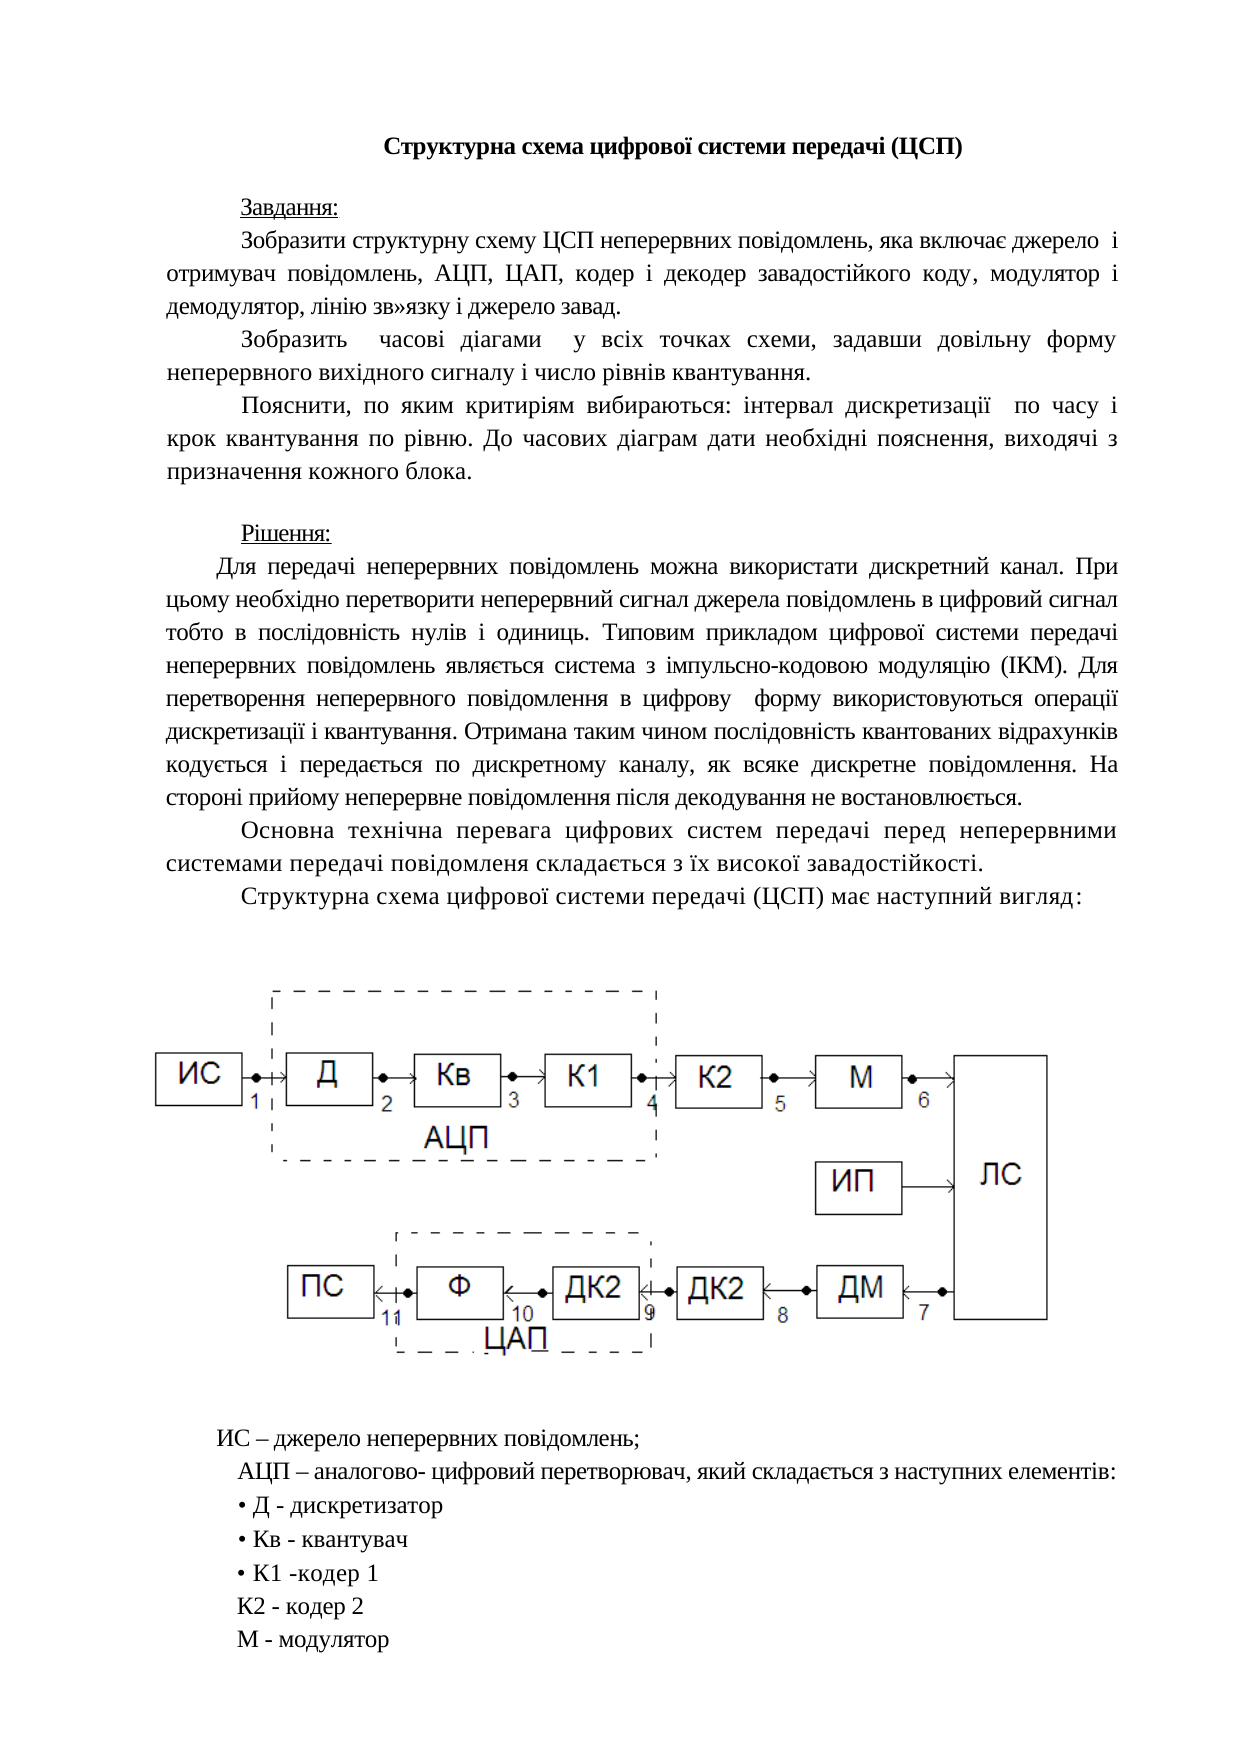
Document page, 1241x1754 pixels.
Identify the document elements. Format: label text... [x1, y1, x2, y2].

text Зобразить часові діагами у всіх точках схеми, задавши довільну форму неперервного вихідного сигналу і число рівнів квантування. [167, 324, 1118, 386]
picture [116, 980, 1083, 1419]
text Завдання: [240, 192, 1152, 221]
list Кв - квантувач [238, 1524, 1152, 1553]
text Зобразити структурну схему ЦСП неперервних повідомлень, яка включає джерело і отримувач повідомлень, АЦП, ЦАП, кодер і декодер завадостійкого коду, модулятор і демодулятор, лінію зв»язку і джерело завад. [166, 225, 1118, 320]
text АЦП – аналогово- цифровий перетворювач, який складається з наступних елементів: [163, 1456, 1152, 1485]
text Основна технічна перевага цифрових систем передачі перед неперервними системами передачі повідомленя складається з їх високої завадостійкості. [166, 815, 1118, 877]
text Пояснити, по яким критиріям вибираються: інтервал дискретизації по часу і крок квантування по рівню. До часових діаграм дати необхідні пояснення, виходячі з призначення кожного блока. [167, 390, 1118, 485]
text • К1 -кодер 1 К2 - кодер 2 М - модулятор [237, 1558, 1152, 1653]
text Рішення: [241, 518, 1152, 546]
text Для передачі неперервних повідомлень можна використати дискретний канал. При цьому необхідно перетворити неперервний сигнал джерела повідомлень в цифровий сигнал тобто в послідовність нулів і одиниць. Типовим прикладом цифрової системи передачі неперервних повідомлень являється система з імпульсно-кодовою модуляцію (ІКМ). Для перетворення неперервного повідомлення в цифрову форму використовуються операції дискретизації і квантування. Отримана таким чином послідовність квантованих відрахунків кодується і передається по дискретному каналу, як всяке дискретне повідомлення. На стороні прийому неперервне повідомлення після декодування не востановлюється. [166, 551, 1118, 811]
text Структурна схема цифрової системи передачі (ЦСП) [383, 131, 1152, 160]
text Структурна схема цифрової системи передачі (ЦСП) має наступний вигляд: [166, 881, 1118, 910]
list Д - дискретизатор [238, 1490, 1152, 1519]
